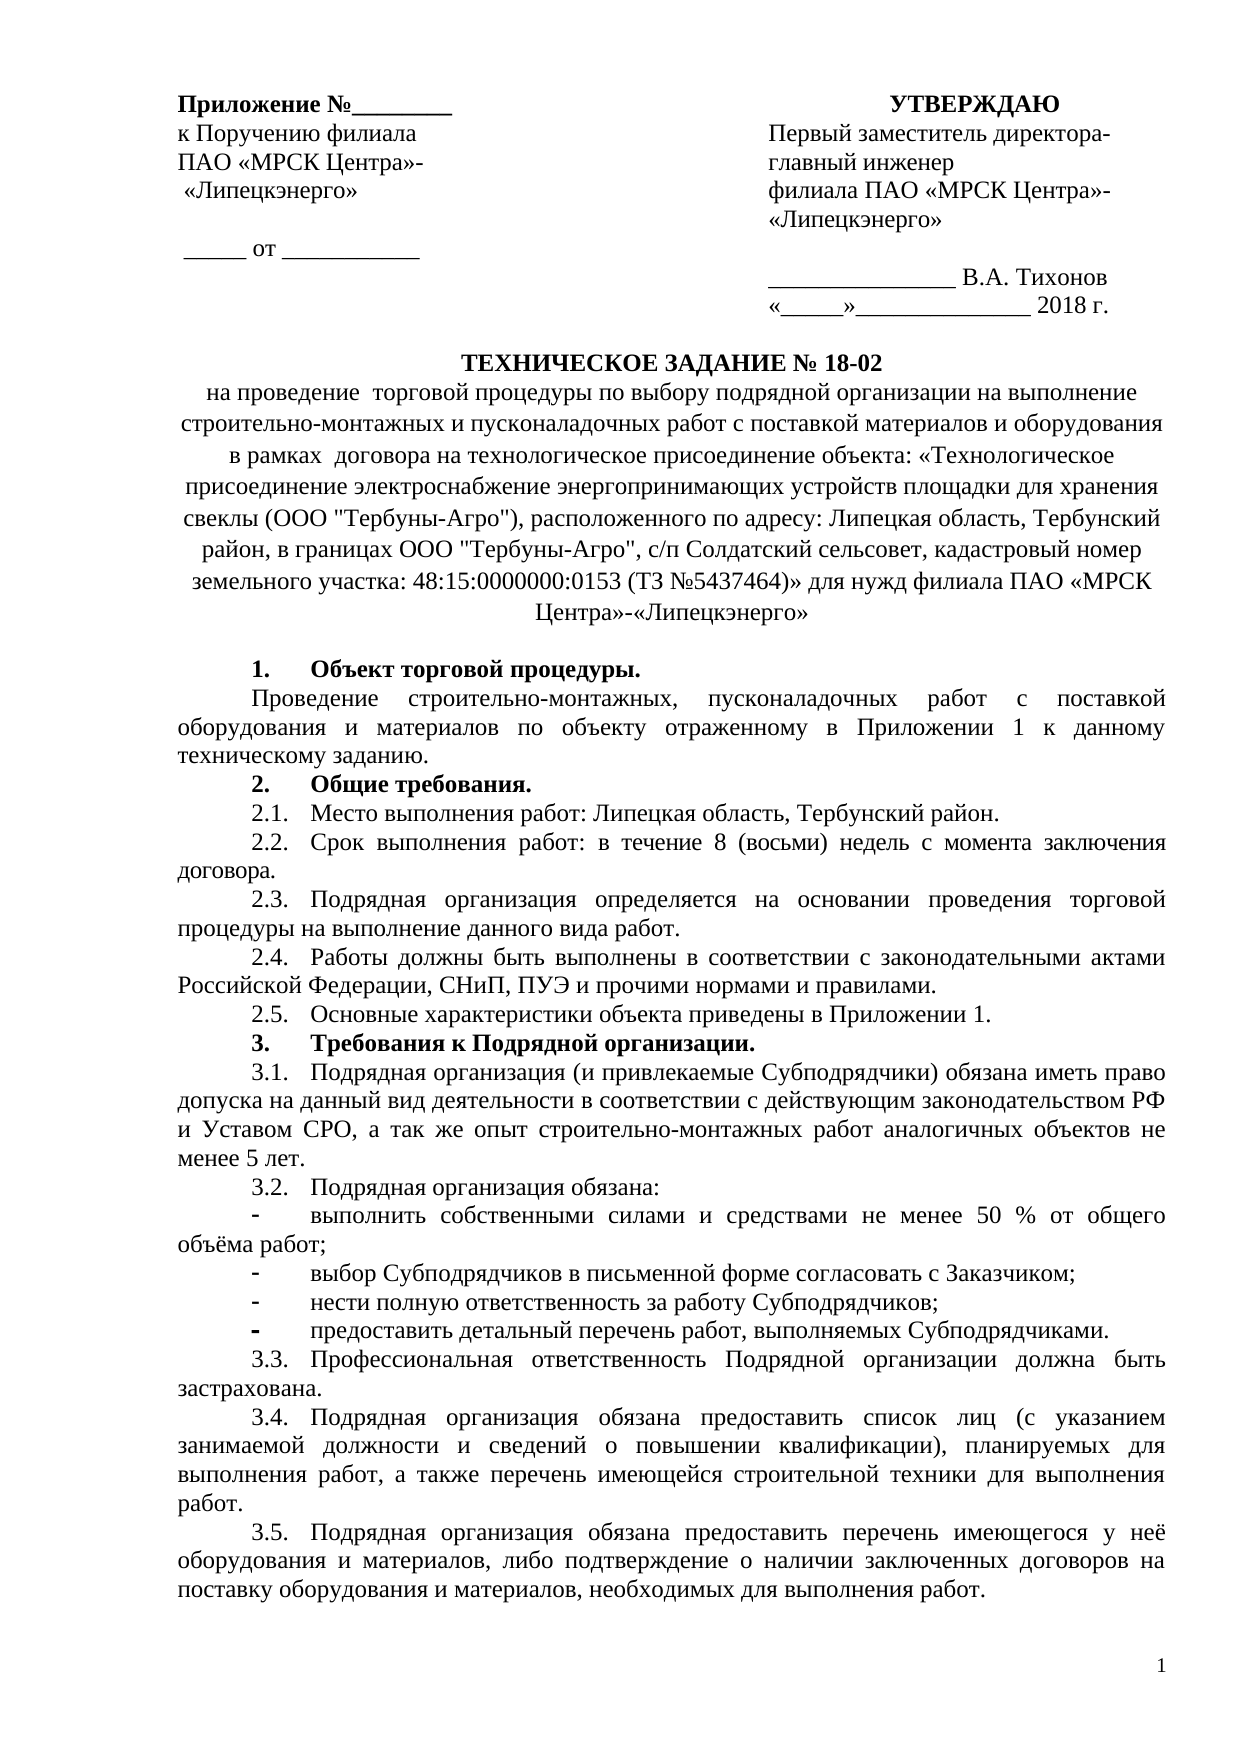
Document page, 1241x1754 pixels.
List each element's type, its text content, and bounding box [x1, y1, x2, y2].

list Требования к Подрядной организации. [177, 1028, 1166, 1057]
text на проведение торговой процедуры по выбору подрядной организации на выполнение строительно-монтажных и пусконаладочных работ с поставкой материалов и оборудования в рамках договора на технологическое присоединение объекта: «Технологическое присоединение электроснабжение энергопринимающих устройств площадки для хранения свеклы (ООО "Тербуны-Агро"), расположенного по адресу: Липецкая область, Тербунский район, в границах ООО "Тербуны-Агро", с/п Солдатский сельсовет, кадастровый номер земельного участка: 48:15:0000000:0153 (ТЗ №5437464)» для нужд филиала ПАО «МРСК Центра»-«Липецкэнерго» [177, 377, 1166, 626]
list Подрядная организация определяется на основании проведения торговой процедуры на выполнение данного вида работ. [177, 884, 1166, 942]
text «_____»______________ 2018 г. [177, 290, 1166, 319]
text _______________ В.А. Тихонов [177, 262, 1166, 290]
list Работы должны быть выполнены в соответствии с законодательными актами Российской Федерации, СНиП, ПУЭ и прочими нормами и правилами. [177, 942, 1166, 999]
list выполнить собственными силами и средствами не менее 50 % от общего объёма работ; [177, 1200, 1166, 1258]
list Срок выполнения работ: в течение 8 (восьми) недель с момента заключения договора. [177, 827, 1166, 884]
list Подрядная организация (и привлекаемые Субподрядчики) обязана иметь право допуска на данный вид деятельности в соответствии с действующим законодательством РФ и Уставом СРО, а так же опыт строительно-монтажных работ аналогичных объектов не менее 5 лет. [177, 1057, 1166, 1172]
text «Липецкэнерго» филиала ПАО «МРСК Центра»- «Липецкэнерго» [177, 175, 1166, 233]
list Место выполнения работ: Липецкая область, Тербунский район. [177, 798, 1166, 827]
text к Поручению филиала Первый заместитель директора- [177, 118, 1166, 147]
subtitle ТЕХНИЧЕСКОЕ ЗАДАНИЕ № 18-02 [177, 348, 1166, 377]
list Подрядная организация обязана предоставить список лиц (с указанием занимаемой должности и сведений о повышении квалификации), планируемых для выполнения работ, а также перечень имеющейся строительной техники для выполнения работ. [177, 1402, 1166, 1517]
list Подрядная организация обязана: [177, 1172, 1166, 1200]
list выбор Субподрядчиков в письменной форме согласовать с Заказчиком; [177, 1258, 1166, 1287]
list Подрядная организация обязана предоставить перечень имеющегося у неё оборудования и материалов, либо подтверждение о наличии заключенных договоров на поставку оборудования и материалов, необходимых для выполнения работ. [177, 1517, 1166, 1603]
list Основные характеристики объекта приведены в Приложении 1. [177, 999, 1166, 1028]
text Приложение №________ УТВЕРЖДАЮ [177, 89, 1166, 118]
list Объект торговой процедуры. [177, 654, 1166, 683]
list Профессиональная ответственность Подрядной организации должна быть застрахована. [177, 1344, 1166, 1402]
list предоставить детальный перечень работ, выполняемых Субподрядчиками. [177, 1315, 1166, 1344]
list нести полную ответственность за работу Субподрядчиков; [177, 1287, 1166, 1315]
text ПАО «МРСК Центра»- главный инженер [177, 147, 1166, 175]
text _____ от ___________ [177, 233, 1166, 262]
list Общие требования. [177, 769, 1166, 798]
text Проведение строительно-монтажных, пусконаладочных работ с поставкой оборудования и материалов по объекту отраженному в Приложении 1 к данному техническому заданию. [177, 683, 1166, 769]
